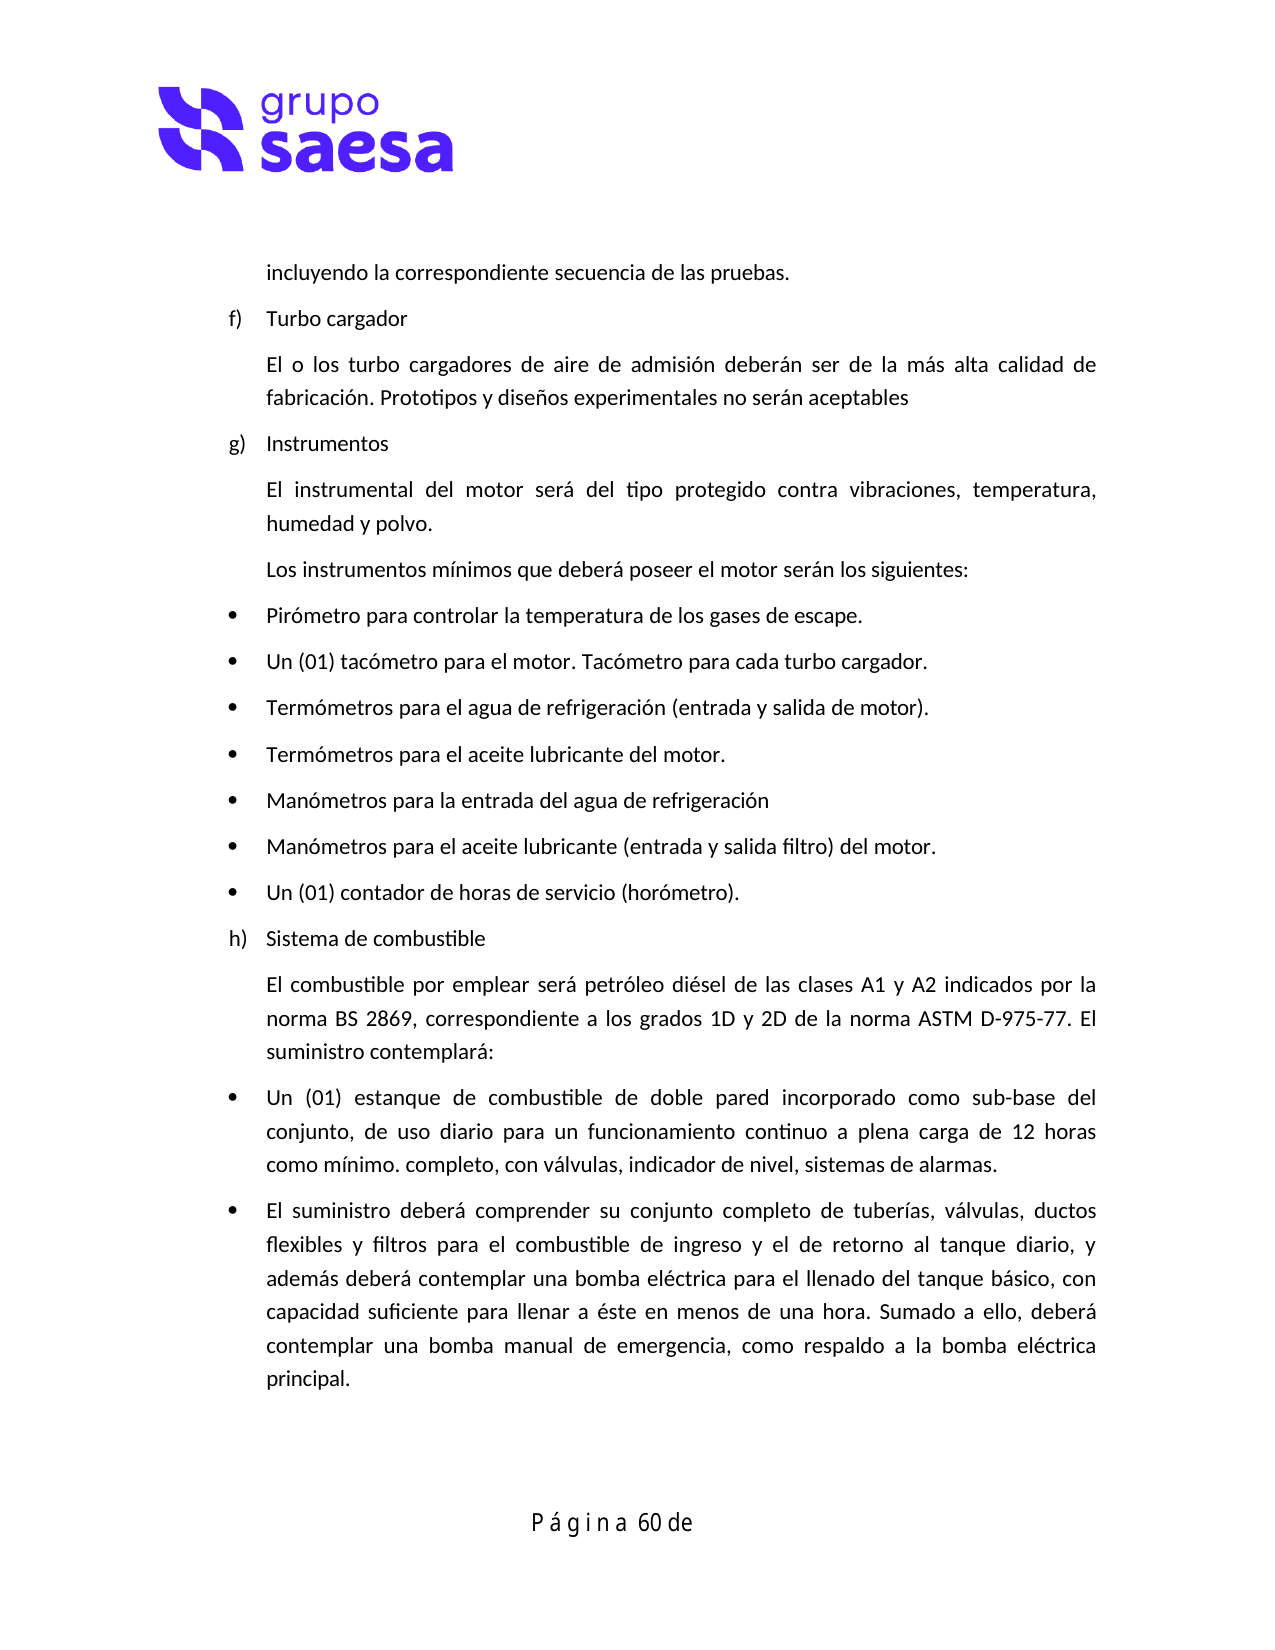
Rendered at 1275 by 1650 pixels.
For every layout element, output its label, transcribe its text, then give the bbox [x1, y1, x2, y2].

list Turbo cargador [228, 304, 1237, 332]
list El suministro deberá comprender su conjunto completo de tuberías, válvulas, ductos flexibles y filtros para el combustible de ingreso y el de retorno al tanque diario, y además deberá contemplar una bomba eléctrica para el llenado del tanque básico, con capacidad suficiente para llenar a éste en menos de una hora. Sumado a ello, deberá contemplar una bomba manual de emergencia, como respaldo a la bomba eléctrica principal. [228, 1197, 1098, 1392]
text Los instrumentos mínimos que deberá poseer el motor serán los siguientes: [266, 555, 1237, 583]
list Un (01) contador de horas de servicio (horómetro). [228, 878, 1237, 906]
list Termómetros para el aceite lubricante del motor. [228, 740, 1237, 768]
list Manómetros para el aceite lubricante (entrada y salida filtro) del motor. [228, 832, 1237, 860]
text incluyendo la correspondiente secuencia de las pruebas. [266, 258, 1237, 286]
list Termómetros para el agua de refrigeración (entrada y salida de motor). [228, 693, 1237, 722]
picture [150, 80, 457, 175]
text El combustible por emplear será petróleo diésel de las clases A1 y A2 indicados por la norma BS 2869, correspondiente a los grados 1D y 2D de la norma ASTM D-975-77. El suministro contemplará: [266, 970, 1098, 1065]
text El instrumental del motor será del tipo protegido contra vibraciones, temperatura, humedad y polvo. [266, 475, 1098, 537]
list Manómetros para la entrada del agua de refrigeración [228, 786, 1237, 814]
list Un (01) tacómetro para el motor. Tacómetro para cada turbo cargador. [228, 647, 1237, 675]
list Sistema de combustible [228, 924, 1237, 952]
text El o los turbo cargadores de aire de admisión deberán ser de la más alta calidad de fabricación. Prototipos y diseños experimentales no serán aceptables [266, 350, 1098, 412]
list Un (01) estanque de combustible de doble pared incorporado como sub-base del conjunto, de uso diario para un funcionamiento continuo a plena carga de 12 horas como mínimo. completo, con válvulas, indicador de nivel, sistemas de alarmas. [228, 1083, 1098, 1178]
list Instrumentos [228, 429, 1237, 457]
list Pirómetro para controlar la temperatura de los gases de escape. [228, 601, 1237, 629]
